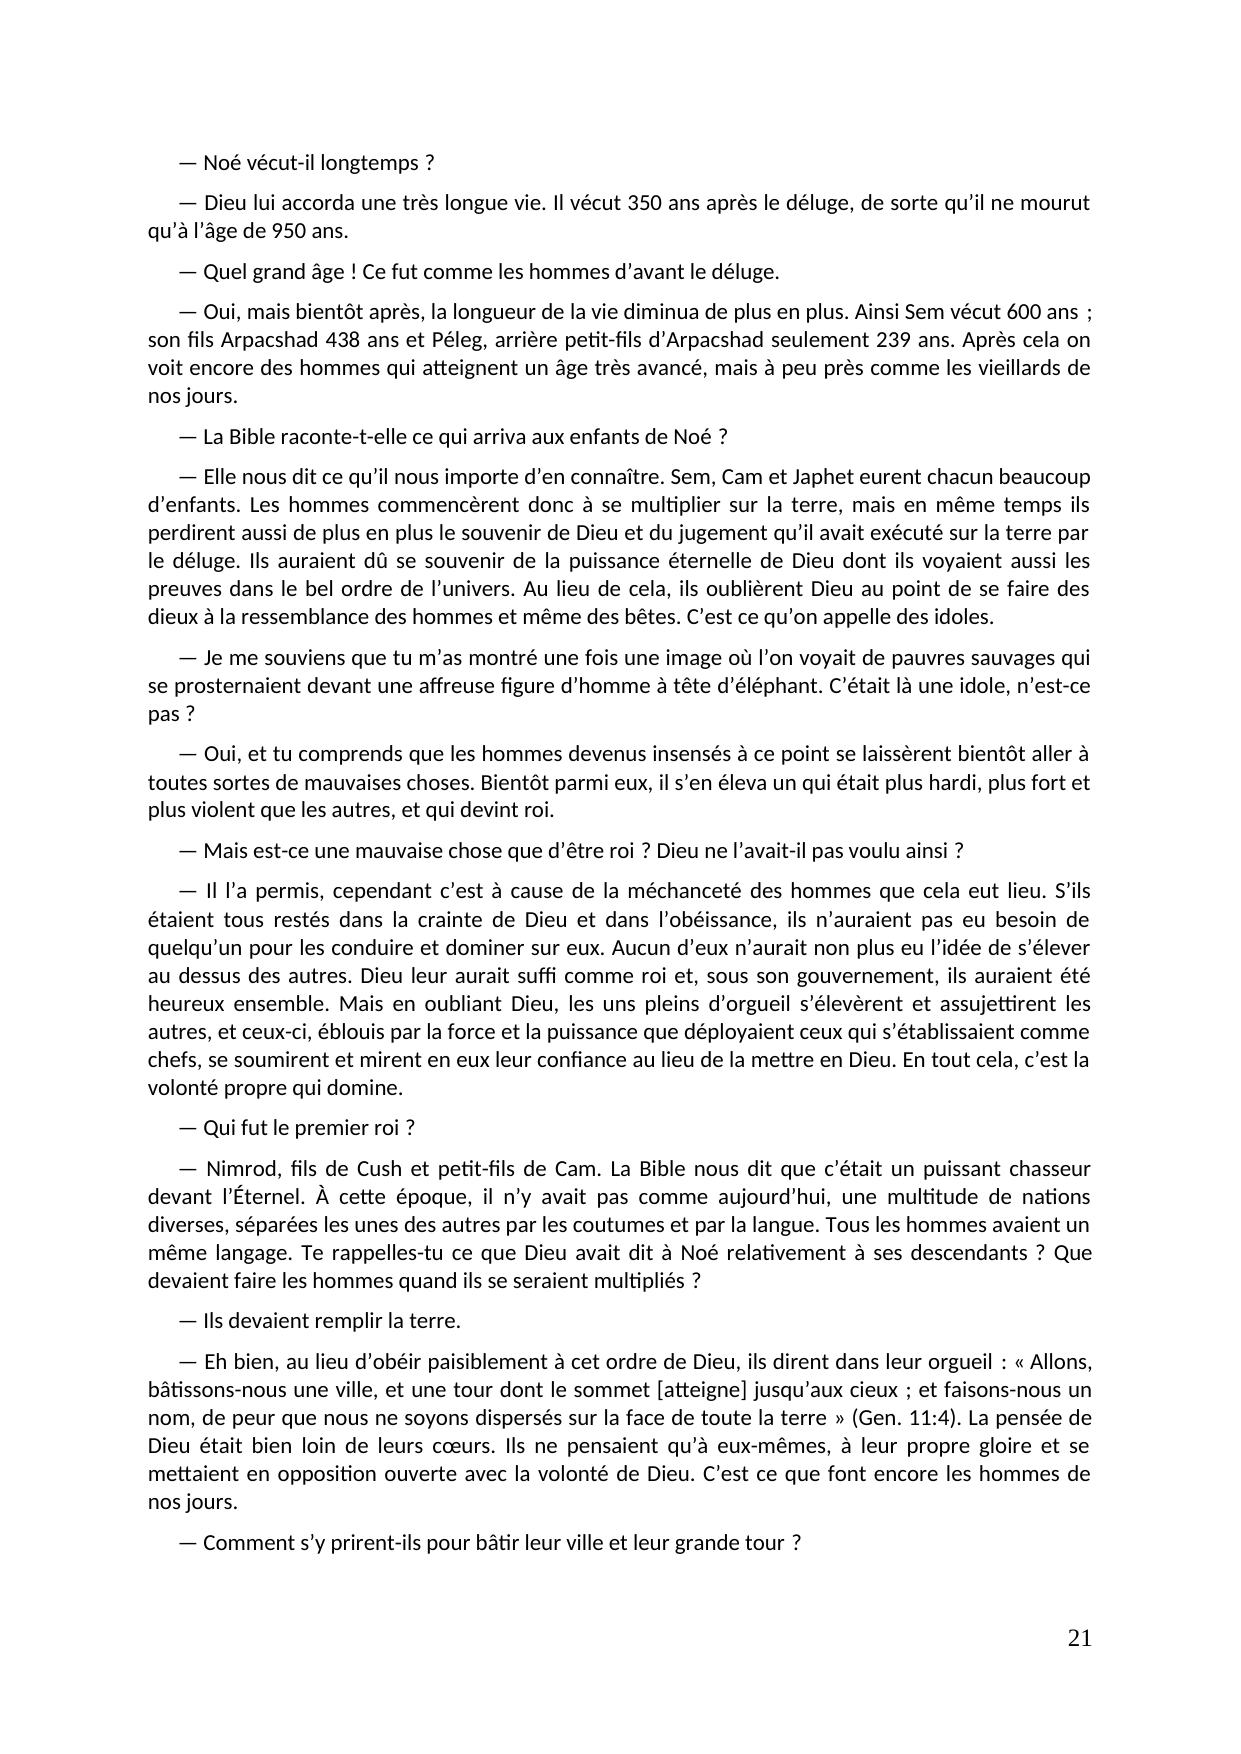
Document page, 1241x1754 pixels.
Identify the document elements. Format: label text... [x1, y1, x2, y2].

text — Eh bien, au lieu d’obéir paisiblement à cet ordre de Dieu, ils dirent dans leur orgueil : « Allons, bâtissons-nous une ville, et une tour dont le sommet [atteigne] jusqu’aux cieux ; et faisons-nous un nom, de peur que nous ne soyons dispersés sur la face de toute la terre » (Gen. 11:4). La pensée de Dieu était bien loin de leurs cœurs. Ils ne pensaient qu’à eux-mêmes, à leur propre gloire et se mettaient en opposition ouverte avec la volonté de Dieu. C’est ce que font encore les hommes de nos jours. [148, 1347, 1092, 1515]
text — Qui fut le premier roi ? [148, 1113, 1092, 1141]
text — La Bible raconte-t-elle ce qui arriva aux enfants de Noé ? [148, 422, 1092, 450]
text — Elle nous dit ce qu’il nous importe d’en connaître. Sem, Cam et Japhet eurent chacun beaucoup d’enfants. Les hommes commencèrent donc à se multiplier sur la terre, mais en même temps ils perdirent aussi de plus en plus le souvenir de Dieu et du jugement qu’il avait exécuté sur la terre par le déluge. Ils auraient dû se souvenir de la puissance éternelle de Dieu dont ils voyaient aussi les preuves dans le bel ordre de l’univers. Au lieu de cela, ils oublièrent Dieu au point de se faire des dieux à la ressemblance des hommes et même des bêtes. C’est ce qu’on appelle des idoles. [148, 462, 1092, 631]
text — Noé vécut-il longtemps ? [148, 148, 1092, 176]
text — Quel grand âge ! Ce fut comme les hommes d’avant le déluge. [148, 257, 1092, 285]
text — Ils devaient remplir la terre. [148, 1306, 1092, 1334]
text — Je me souviens que tu m’as montré une fois une image où l’on voyait de pauvres sauvages qui se prosternaient devant une affreuse figure d’homme à tête d’éléphant. C’était là une idole, n’est-ce pas ? [148, 643, 1092, 727]
text — Comment s’y prirent-ils pour bâtir leur ville et leur grande tour ? [148, 1528, 1092, 1556]
text — Mais est-ce une mauvaise chose que d’être roi ? Dieu ne l’avait-il pas voulu ainsi ? [148, 836, 1092, 864]
text — Nimrod, fils de Cush et petit-fils de Cam. La Bible nous dit que c’était un puissant chasseur devant l’Éternel. À cette époque, il n’y avait pas comme aujourd’hui, une multitude de nations diverses, séparées les unes des autres par les coutumes et par la langue. Tous les hommes avaient un même langage. Te rappelles-tu ce que Dieu avait dit à Noé relativement à ses descendants ? Que devaient faire les hommes quand ils se seraient multipliés ? [148, 1154, 1092, 1294]
text — Il l’a permis, cependant c’est à cause de la méchanceté des hommes que cela eut lieu. S’ils étaient tous restés dans la crainte de Dieu et dans l’obéissance, ils n’auraient pas eu besoin de quelqu’un pour les conduire et dominer sur eux. Aucun d’eux n’aurait non plus eu l’idée de s’élever au dessus des autres. Dieu leur aurait suffi comme roi et, sous son gouvernement, ils auraient été heureux ensemble. Mais en oubliant Dieu, les uns pleins d’orgueil s’élevèrent et assujettirent les autres, et ceux-ci, éblouis par la force et la puissance que déployaient ceux qui s’établissaient comme chefs, se soumirent et mirent en eux leur confiance au lieu de la mettre en Dieu. En tout cela, c’est la volonté propre qui domine. [148, 877, 1092, 1101]
text — Oui, et tu comprends que les hommes devenus insensés à ce point se laissèrent bientôt aller à toutes sortes de mauvaises choses. Bientôt parmi eux, il s’en éleva un qui était plus hardi, plus fort et plus violent que les autres, et qui devint roi. [148, 739, 1092, 824]
text — Oui, mais bientôt après, la longueur de la vie diminua de plus en plus. Ainsi Sem vécut 600 ans ; son fils Arpacshad 438 ans et Péleg, arrière petit-fils d’Arpacshad seulement 239 ans. Après cela on voit encore des hommes qui atteignent un âge très avancé, mais à peu près comme les vieillards de nos jours. [148, 297, 1092, 409]
text — Dieu lui accorda une très longue vie. Il vécut 350 ans après le déluge, de sorte qu’il ne mourut qu’à l’âge de 950 ans. [148, 188, 1092, 244]
